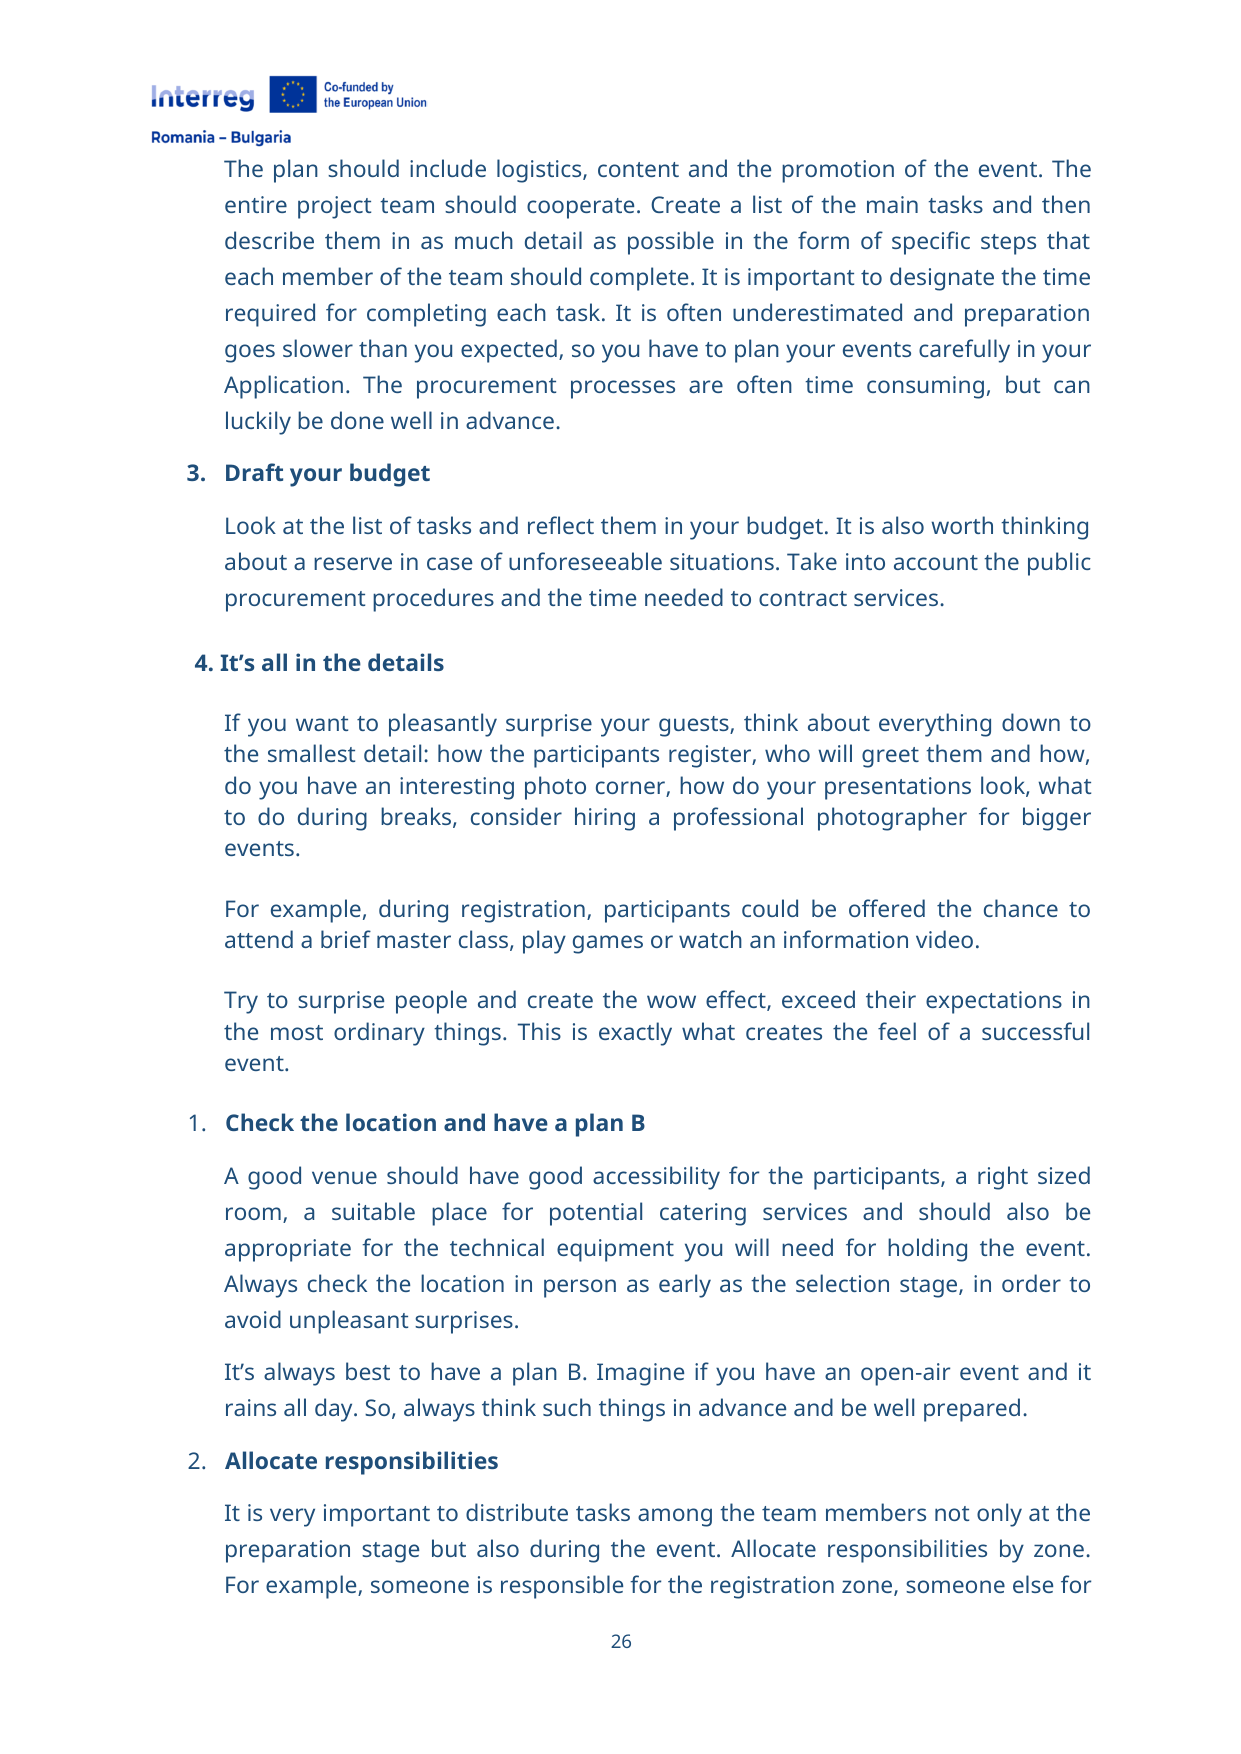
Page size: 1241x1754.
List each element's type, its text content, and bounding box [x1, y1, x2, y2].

picture [150, 73, 428, 153]
list Check the location and have a plan B [187, 1107, 1092, 1138]
text It’s always best to have a plan B. Imagine if you have an open-air event and it rains all day. So, always think such things in advance and be well prepared. [224, 1356, 1092, 1423]
text If you want to pleasantly surprise your guests, think about everything down to the smallest detail: how the participants register, who will greet them and how, do you have an interesting photo corner, how do your presentations look, what to do during breaks, consider hiring a professional photographer for bigger events. [224, 707, 1092, 863]
text For example, during registration, participants could be offered the chance to attend a brief master class, play games or watch an information video. [224, 893, 1092, 955]
list Draft your budget [186, 457, 1092, 488]
list Allocate responsibilities [187, 1445, 1092, 1476]
text Look at the list of tasks and reflect them in your budget. It is also worth thinking about a reserve in case of unforeseeable situations. Take into account the public procurement procedures and the time needed to contract services. [224, 510, 1092, 613]
list The plan should include logistics, content and the promotion of the event. The entire project team should cooperate. Create a list of the main tasks and then describe them in as much detail as possible in the form of specific steps that each member of the team should complete. It is important to designate the time required for completing each task. It is often underestimated and preparation goes slower than you expected, so you have to plan your events carefully in your Application. The procurement processes are often time consuming, but can luckily be done well in advance. [224, 153, 1092, 436]
text 4. It’s all in the details [194, 647, 1092, 678]
text Try to surprise people and create the wow effect, exceed their expectations in the most ordinary things. This is exactly what creates the feel of a successful event. [224, 984, 1092, 1078]
text A good venue should have good accessibility for the participants, a right sized room, a suitable place for potential catering services and should also be appropriate for the technical equipment you will need for holding the event. Always check the location in person as early as the selection stage, in order to avoid unpleasant surprises. [224, 1160, 1092, 1335]
